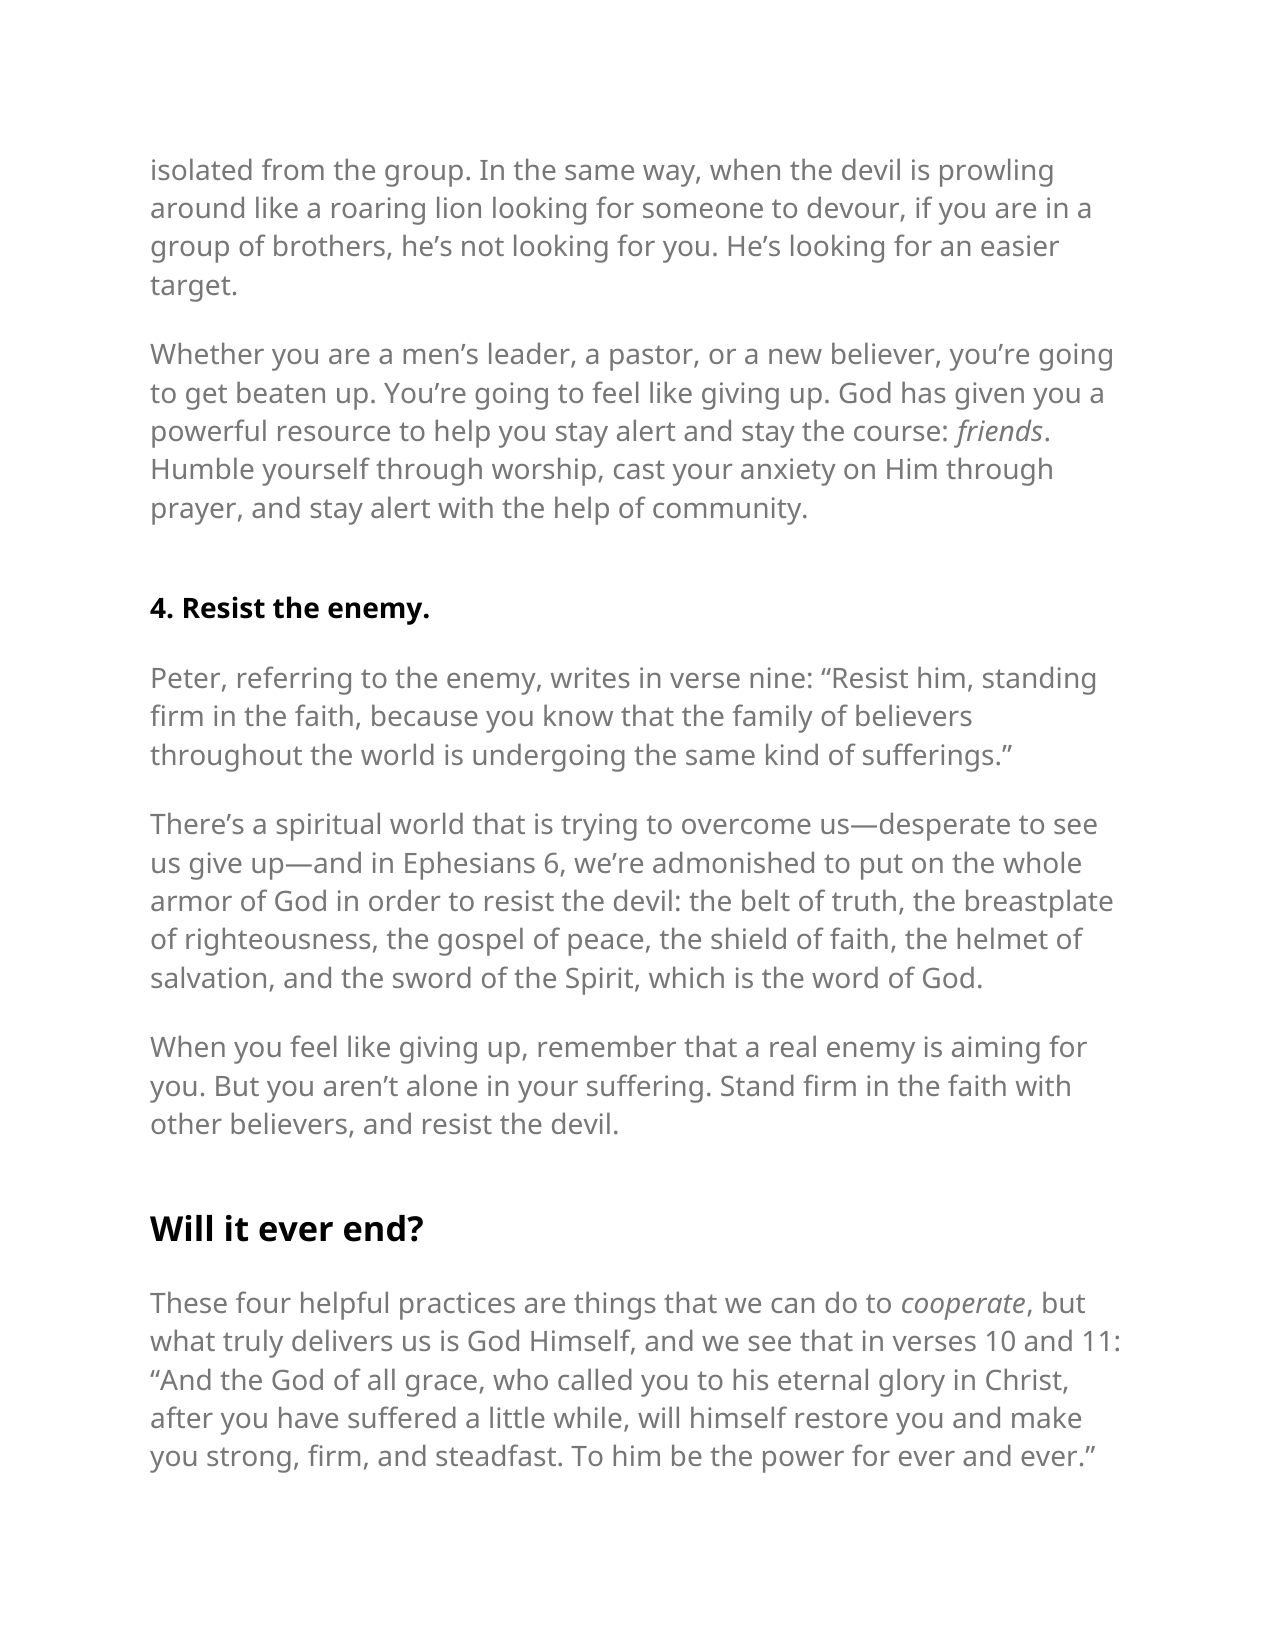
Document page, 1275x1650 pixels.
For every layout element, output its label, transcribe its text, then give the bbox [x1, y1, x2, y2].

text 4. Resist the enemy. [150, 589, 1125, 627]
text Whether you are a men’s leader, a pastor, or a new believer, you’re going to get beaten up. You’re going to feel like giving up. God has given you a powerful resource to help you stay alert and stay the course: friends. Humble yourself through worship, cast your anxiety on Him through prayer, and stay alert with the help of community. [150, 334, 1125, 526]
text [150, 150, 1125, 303]
text There’s a spiritual world that is trying to overcome us—desperate to see us give up—and in Ephesians 6, we’re admonished to put on the whole armor of God in order to resist the devil: the belt of truth, the breastplate of righteousness, the gospel of peace, the shield of faith, the helmet of salvation, and the sword of the Spirit, which is the word of God. [150, 804, 1125, 996]
text Will it ever end? [150, 1205, 1125, 1252]
text Peter, referring to the enemy, writes in verse nine: “Resist him, standing firm in the faith, because you know that the family of believers throughout the world is undergoing the same kind of sufferings.” [150, 658, 1125, 773]
text When you feel like giving up, remember that a real enemy is aiming for you. But you aren’t alone in your suffering. Stand firm in the faith with other believers, and resist the devil. [150, 1027, 1125, 1142]
text These four helpful practices are things that we can do to cooperate, but what truly delivers us is God Himself, and we see that in verses 10 and 11: “And the God of all grace, who called you to his eternal glory in Christ, after you have suffered a little while, will himself restore you and make you strong, firm, and steadfast. To him be the power for ever and ever.” [150, 1283, 1125, 1475]
